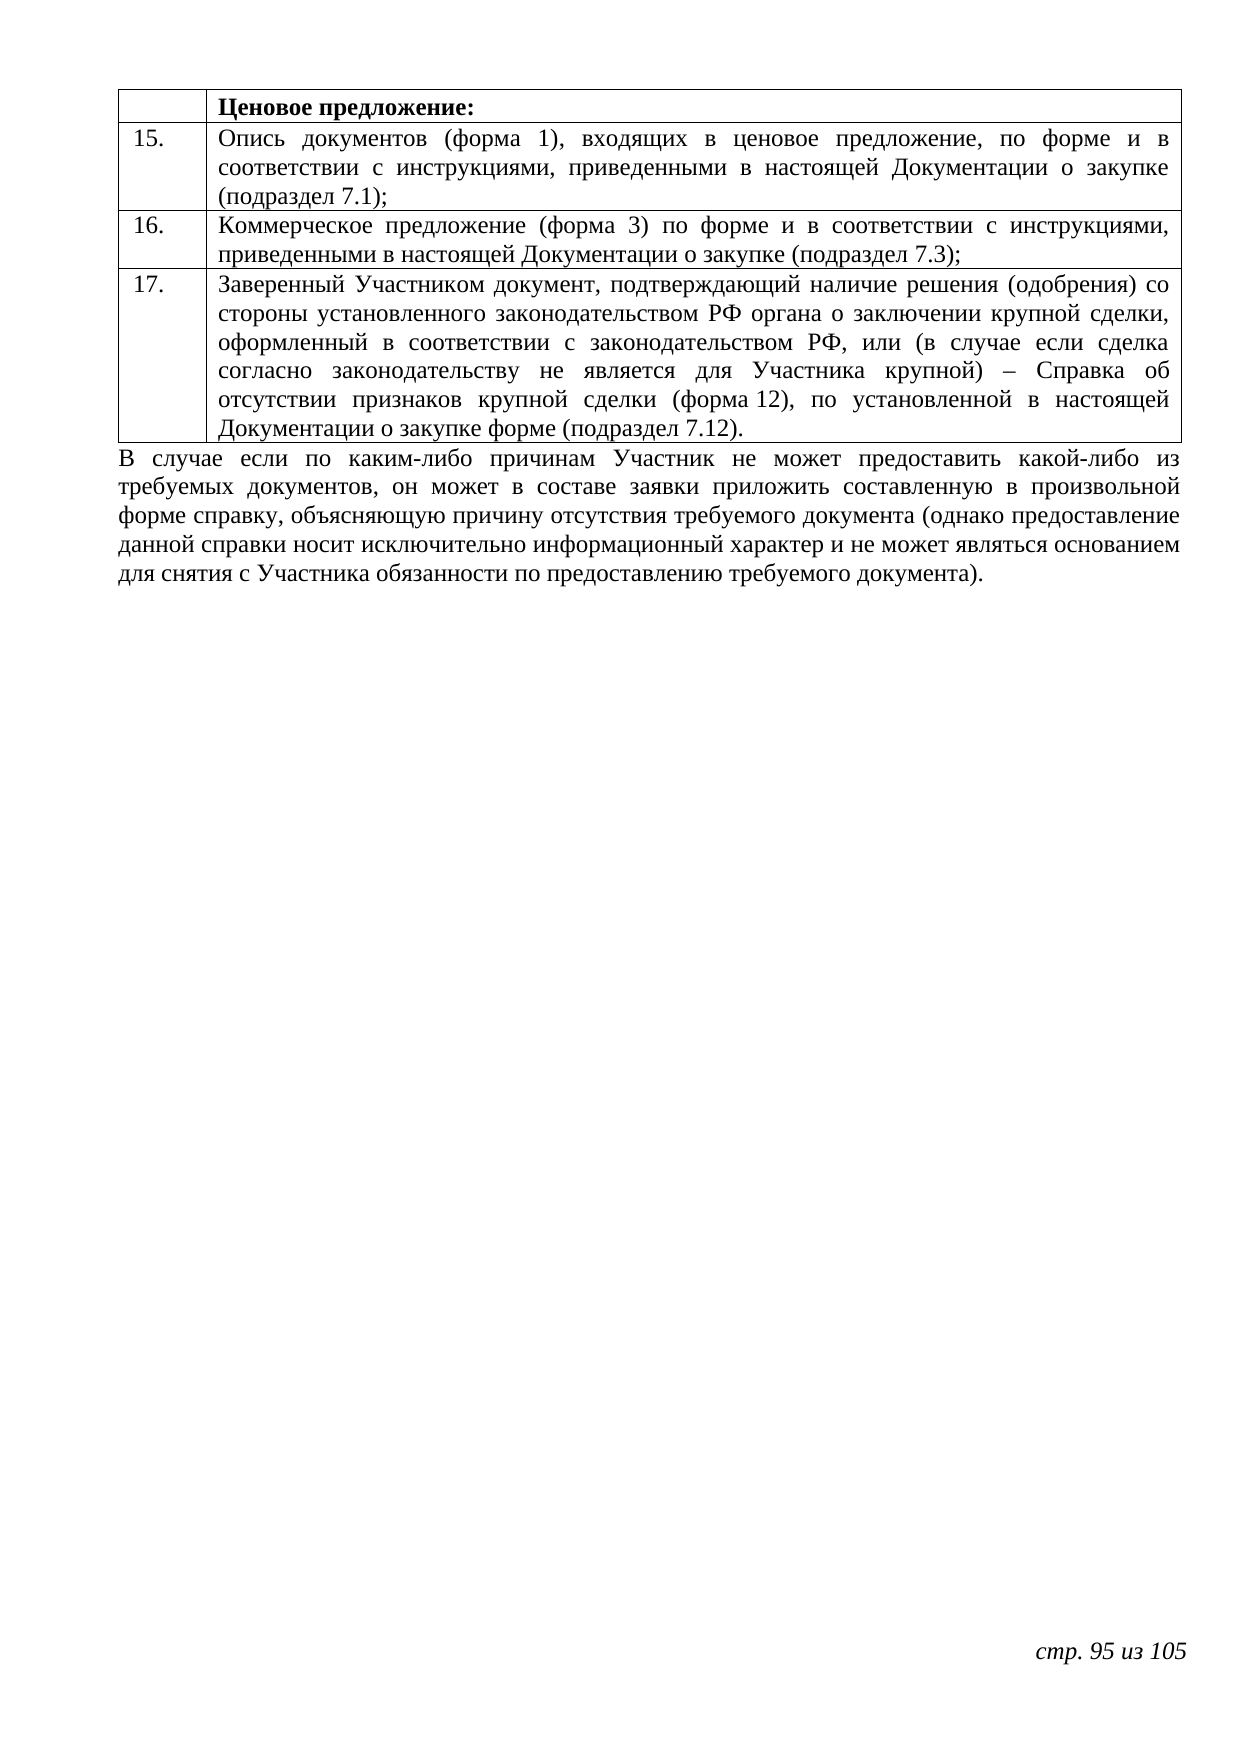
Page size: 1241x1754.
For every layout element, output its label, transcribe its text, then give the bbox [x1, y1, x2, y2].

table_cell [119, 123, 206, 209]
table_cell Заверенный Участником документ, подтверждающий наличие решения (одобрения) со стороны установленного законодательством РФ органа о заключении крупной сделки, оформленный в соответствии с законодательством РФ, или (в случае если сделка согласно законодательству не является для Участника крупной) – Справка об отсутствии признаков крупной сделки (форма 12), по установленной в настоящей Документации о закупке форме (подраздел 7.12). [207, 269, 1181, 442]
list В случае если по каким-либо причинам Участник не может предоставить какой-либо из требуемых документов, он может в составе заявки приложить составленную в произвольной форме справку, объясняющую причину отсутствия требуемого документа (однако предоставление данной справки носит исключительно информационный характер и не может являться основанием для снятия с Участника обязанности по предоставлению требуемого документа). [118, 443, 1181, 586]
table_cell Коммерческое предложение (форма 3) по форме и в соответствии с инструкциями, приведенными в настоящей Документации о закупке (подраздел 7.3); [207, 211, 1181, 268]
table_cell Ценовое предложение: [207, 90, 1181, 122]
table_cell Опись документов (форма 1), входящих в ценовое предложение, по форме и в соответствии с инструкциями, приведенными в настоящей Документации о закупке (подраздел 7.1); [207, 123, 1181, 209]
table_cell [119, 269, 206, 442]
table_cell [119, 90, 206, 122]
table_cell [119, 211, 206, 268]
